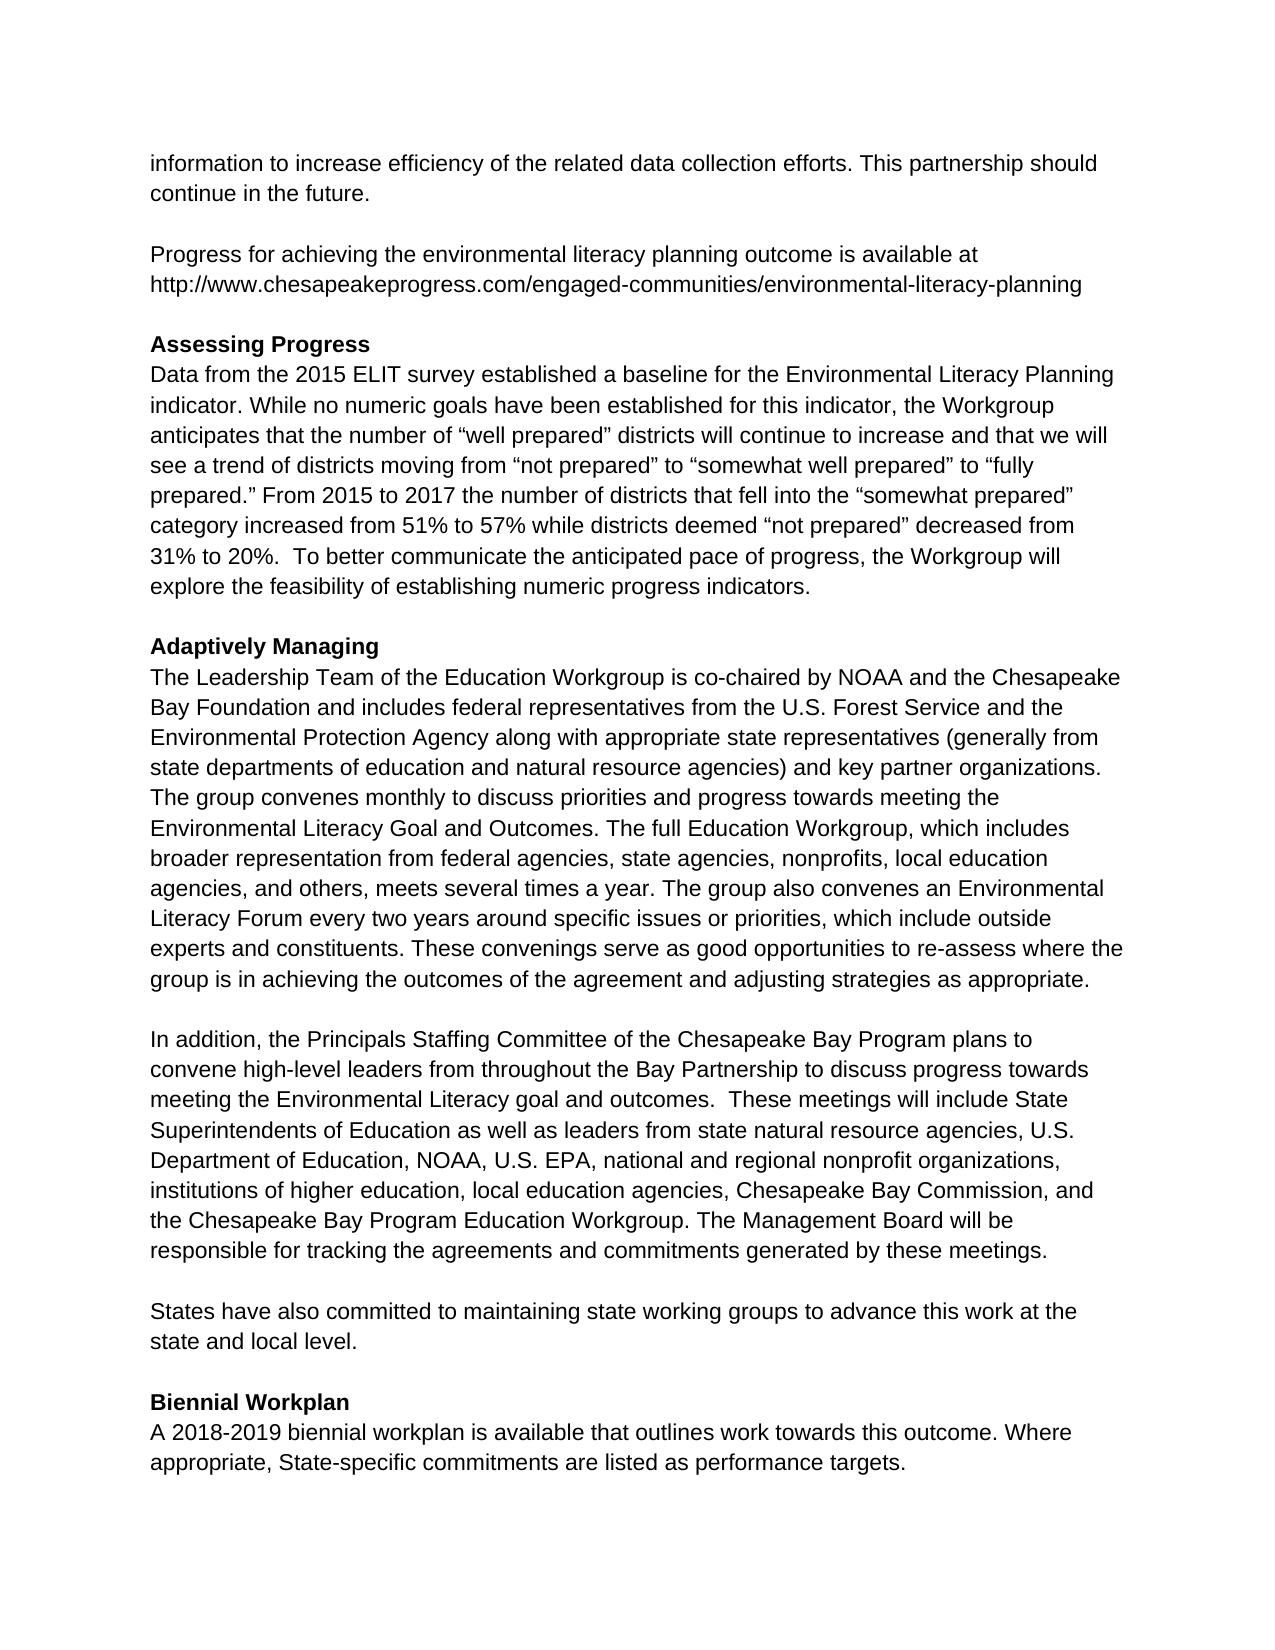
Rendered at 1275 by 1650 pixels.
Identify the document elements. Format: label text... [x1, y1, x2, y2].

text A 2018-2019 biennial workplan is available that outlines work towards this outcome. Where appropriate, State-specific commitments are listed as performance targets. [150, 1419, 1125, 1475]
text States have also committed to maintaining state working groups to advance this work at the state and local level. [150, 1298, 1125, 1354]
text Data from the 2015 ELIT survey established a baseline for the Environmental Literacy Planning indicator. While no numeric goals have been established for this indicator, the Workgroup anticipates that the number of “well prepared” districts will continue to increase and that we will see a trend of districts moving from “not prepared” to “somewhat well prepared” to “fully prepared.” From 2015 to 2017 the number of districts that fell into the “somewhat prepared” category increased from 51% to 57% while districts deemed “not prepared” decreased from 31% to 20%. To better communicate the anticipated pace of progress, the Workgroup will explore the feasibility of establishing numeric progress indicators. [150, 361, 1125, 599]
text Biennial Workplan [150, 1388, 1125, 1415]
text In addition, the Principals Staffing Committee of the Chesapeake Bay Program plans to convene high-level leaders from throughout the Bay Partnership to discuss progress towards meeting the Environmental Literacy goal and outcomes. These meetings will include State Superintendents of Education as well as leaders from state natural resource agencies, U.S. Department of Education, NOAA, U.S. EPA, national and regional nonprofit organizations, institutions of higher education, local education agencies, Chesapeake Bay Commission, and the Chesapeake Bay Program Education Workgroup. The Management Board will be responsible for tracking the agreements and commitments generated by these meetings. [150, 1026, 1125, 1264]
text Assessing Progress [150, 331, 1125, 358]
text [150, 150, 1125, 207]
text The Leadership Team of the Education Workgroup is co-chaired by NOAA and the Chesapeake Bay Foundation and includes federal representatives from the U.S. Forest Service and the Environmental Protection Agency along with appropriate state representatives (generally from state departments of education and natural resource agencies) and key partner organizations. The group convenes monthly to discuss priorities and progress towards meeting the Environmental Literacy Goal and Outcomes. The full Education Workgroup, which includes broader representation from federal agencies, state agencies, nonprofits, local education agencies, and others, meets several times a year. The group also convenes an Environmental Literacy Forum every two years around specific issues or priorities, which include outside experts and constituents. These convenings serve as good opportunities to re-assess where the group is in achieving the outcomes of the agreement and adjusting strategies as appropriate. [150, 663, 1125, 992]
text Adaptively Managing [150, 633, 1125, 660]
text Progress for achieving the environmental literacy planning outcome is available at [150, 241, 1125, 267]
text http://www.chesapeakeprogress.com/engaged-communities/environmental-literacy-planning [150, 271, 1125, 297]
